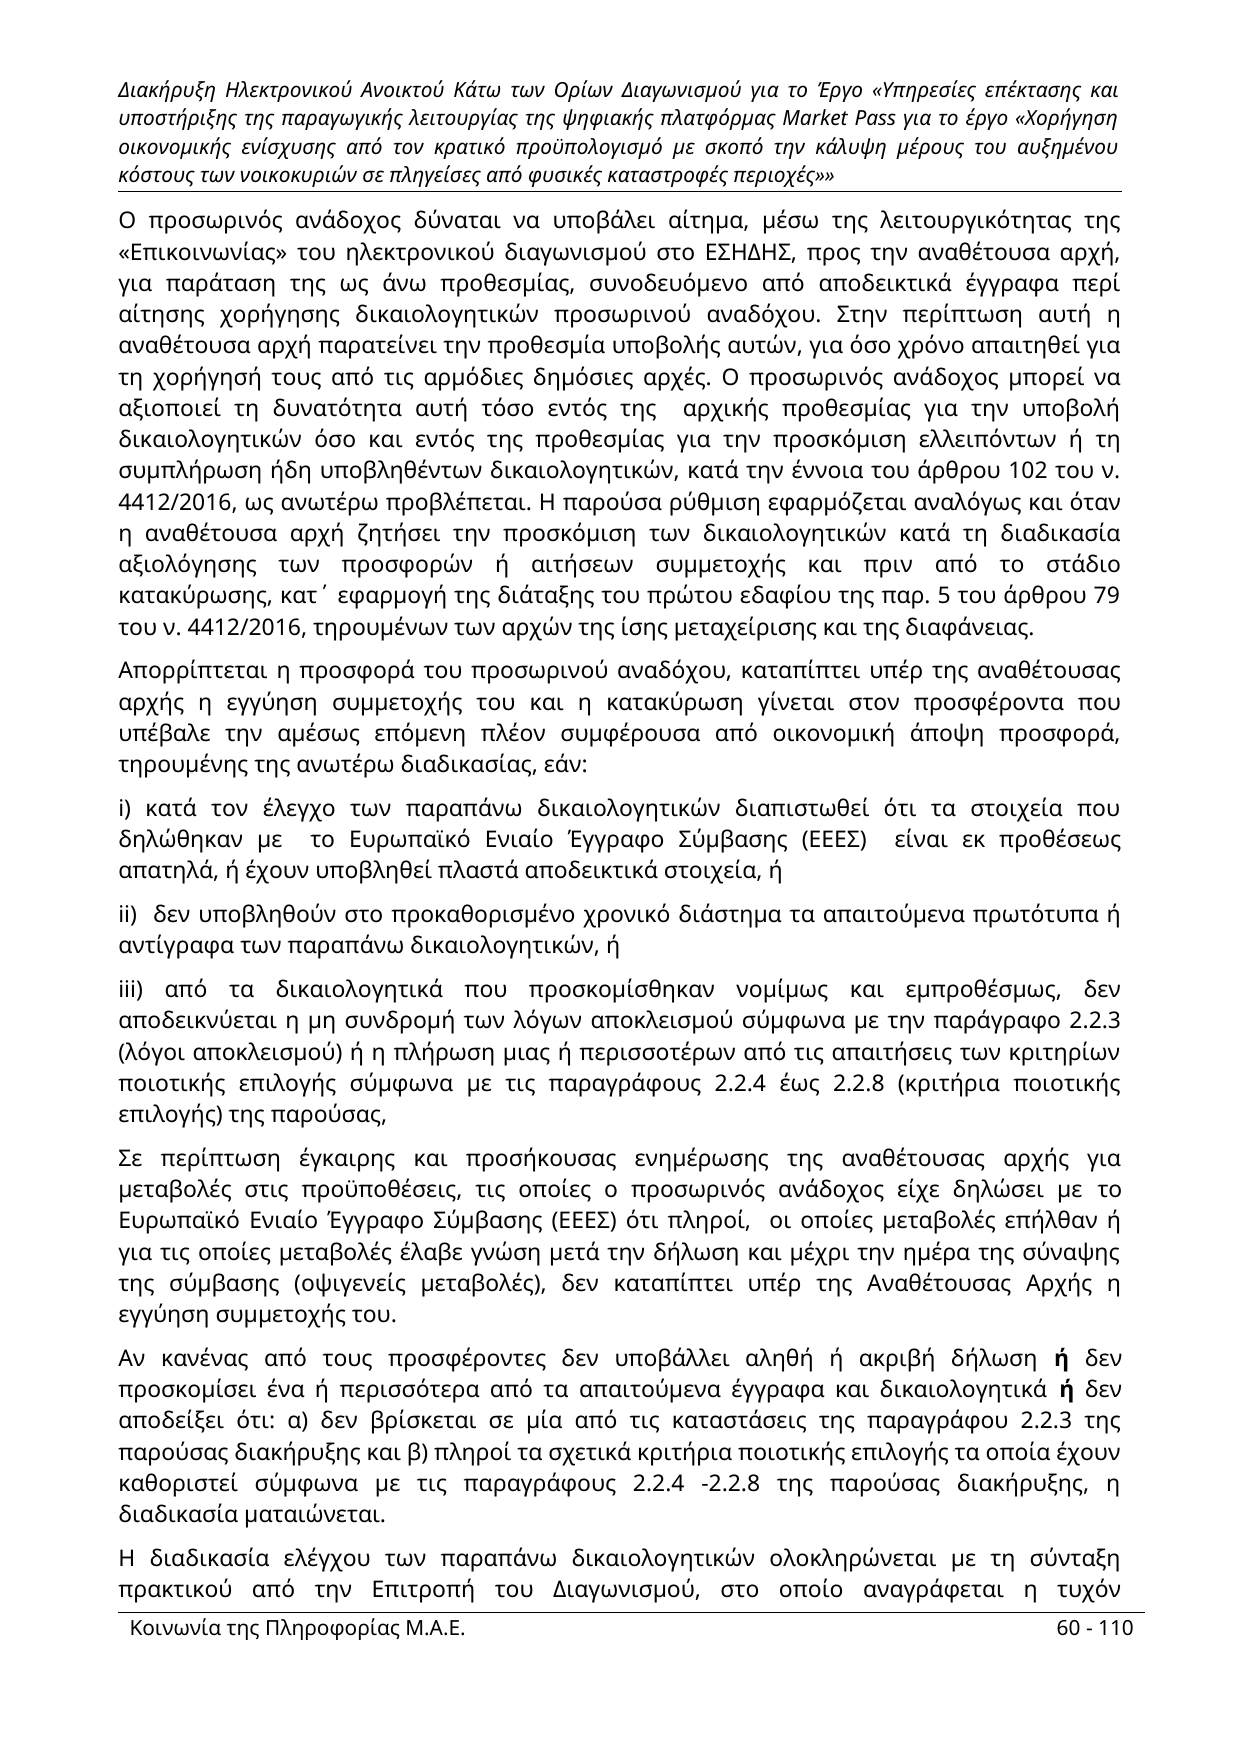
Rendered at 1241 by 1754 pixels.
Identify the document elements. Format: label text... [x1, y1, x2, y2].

text i) κατά τον έλεγχο των παραπάνω δικαιολογητικών διαπιστωθεί ότι τα στοιχεία που δηλώθηκαν με το Ευρωπαϊκό Ενιαίο Έγγραφο Σύμβασης (ΕΕΕΣ) είναι εκ προθέσεως απατηλά, ή έχουν υποβληθεί πλαστά αποδεικτικά στοιχεία, ή [118, 792, 1122, 886]
text Απορρίπτεται η προσφορά του προσωρινού αναδόχου, καταπίπτει υπέρ της αναθέτουσας αρχής η εγγύηση συμμετοχής του και η κατακύρωση γίνεται στον προσφέροντα που υπέβαλε την αμέσως επόμενη πλέον συμφέρουσα από οικονομική άποψη προσφορά, τηρουμένης της ανωτέρω διαδικασίας, εάν: [118, 654, 1122, 779]
text Ο προσωρινός ανάδοχος δύναται να υποβάλει αίτημα, μέσω της λειτουργικότητας της «Επικοινωνίας» του ηλεκτρονικού διαγωνισμού στο ΕΣΗΔΗΣ, προς την αναθέτουσα αρχή, για παράταση της ως άνω προθεσμίας, συνοδευόμενο από αποδεικτικά έγγραφα περί αίτησης χορήγησης δικαιολογητικών προσωρινού αναδόχου. Στην περίπτωση αυτή η αναθέτουσα αρχή παρατείνει την προθεσμία υποβολής αυτών, για όσο χρόνο απαιτηθεί για τη χορήγησή τους από τις αρμόδιες δημόσιες αρχές. Ο προσωρινός ανάδοχος μπορεί να αξιοποιεί τη δυνατότητα αυτή τόσο εντός της αρχικής προθεσμίας για την υποβολή δικαιολογητικών όσο και εντός της προθεσμίας για την προσκόμιση ελλειπόντων ή τη συμπλήρωση ήδη υποβληθέντων δικαιολογητικών, κατά την έννοια του άρθρου 102 του ν. 4412/2016, ως ανωτέρω προβλέπεται. Η παρούσα ρύθμιση εφαρμόζεται αναλόγως και όταν η αναθέτουσα αρχή ζητήσει την προσκόμιση των δικαιολογητικών κατά τη διαδικασία αξιολόγησης των προσφορών ή αιτήσεων συμμετοχής και πριν από το στάδιο κατακύρωσης, κατ΄ εφαρμογή της διάταξης του πρώτου εδαφίου της παρ. 5 του άρθρου 79 του ν. 4412/2016, τηρουμένων των αρχών της ίσης μεταχείρισης και της διαφάνειας. [118, 204, 1122, 642]
text ii) δεν υποβληθούν στο προκαθορισμένο χρονικό διάστημα τα απαιτούμενα πρωτότυπα ή αντίγραφα των παραπάνω δικαιολογητικών, ή [118, 898, 1122, 961]
text iii) από τα δικαιολογητικά που προσκομίσθηκαν νομίμως και εμπροθέσμως, δεν αποδεικνύεται η μη συνδρομή των λόγων αποκλεισμού σύμφωνα με την παράγραφο 2.2.3 (λόγοι αποκλεισμού) ή η πλήρωση μιας ή περισσοτέρων από τις απαιτήσεις των κριτηρίων ποιοτικής επιλογής σύμφωνα με τις παραγράφους 2.2.4 έως 2.2.8 (κριτήρια ποιοτικής επιλογής) της παρούσας, [118, 973, 1122, 1129]
text Σε περίπτωση έγκαιρης και προσήκουσας ενημέρωσης της αναθέτουσας αρχής για μεταβολές στις προϋποθέσεις, τις οποίες ο προσωρινός ανάδοχος είχε δηλώσει με το Ευρωπαϊκό Ενιαίο Έγγραφο Σύμβασης (ΕΕΕΣ) ότι πληροί, οι οποίες μεταβολές επήλθαν ή για τις οποίες μεταβολές έλαβε γνώση μετά την δήλωση και μέχρι την ημέρα της σύναψης της σύμβασης (οψιγενείς μεταβολές), δεν καταπίπτει υπέρ της Αναθέτουσας Αρχής η εγγύηση συμμετοχής του. [118, 1142, 1122, 1329]
text Αν κανένας από τους προσφέροντες δεν υποβάλλει αληθή ή ακριβή δήλωση ή δεν προσκομίσει ένα ή περισσότερα από τα απαιτούμενα έγγραφα και δικαιολογητικά ή δεν αποδείξει ότι: α) δεν βρίσκεται σε μία από τις καταστάσεις της παραγράφου 2.2.3 της παρούσας διακήρυξης και β) πληροί τα σχετικά κριτήρια ποιοτικής επιλογής τα οποία έχουν καθοριστεί σύμφωνα με τις παραγράφους 2.2.4 -2.2.8 της παρούσας διακήρυξης, η διαδικασία ματαιώνεται. [118, 1342, 1122, 1529]
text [118, 1542, 1122, 1604]
